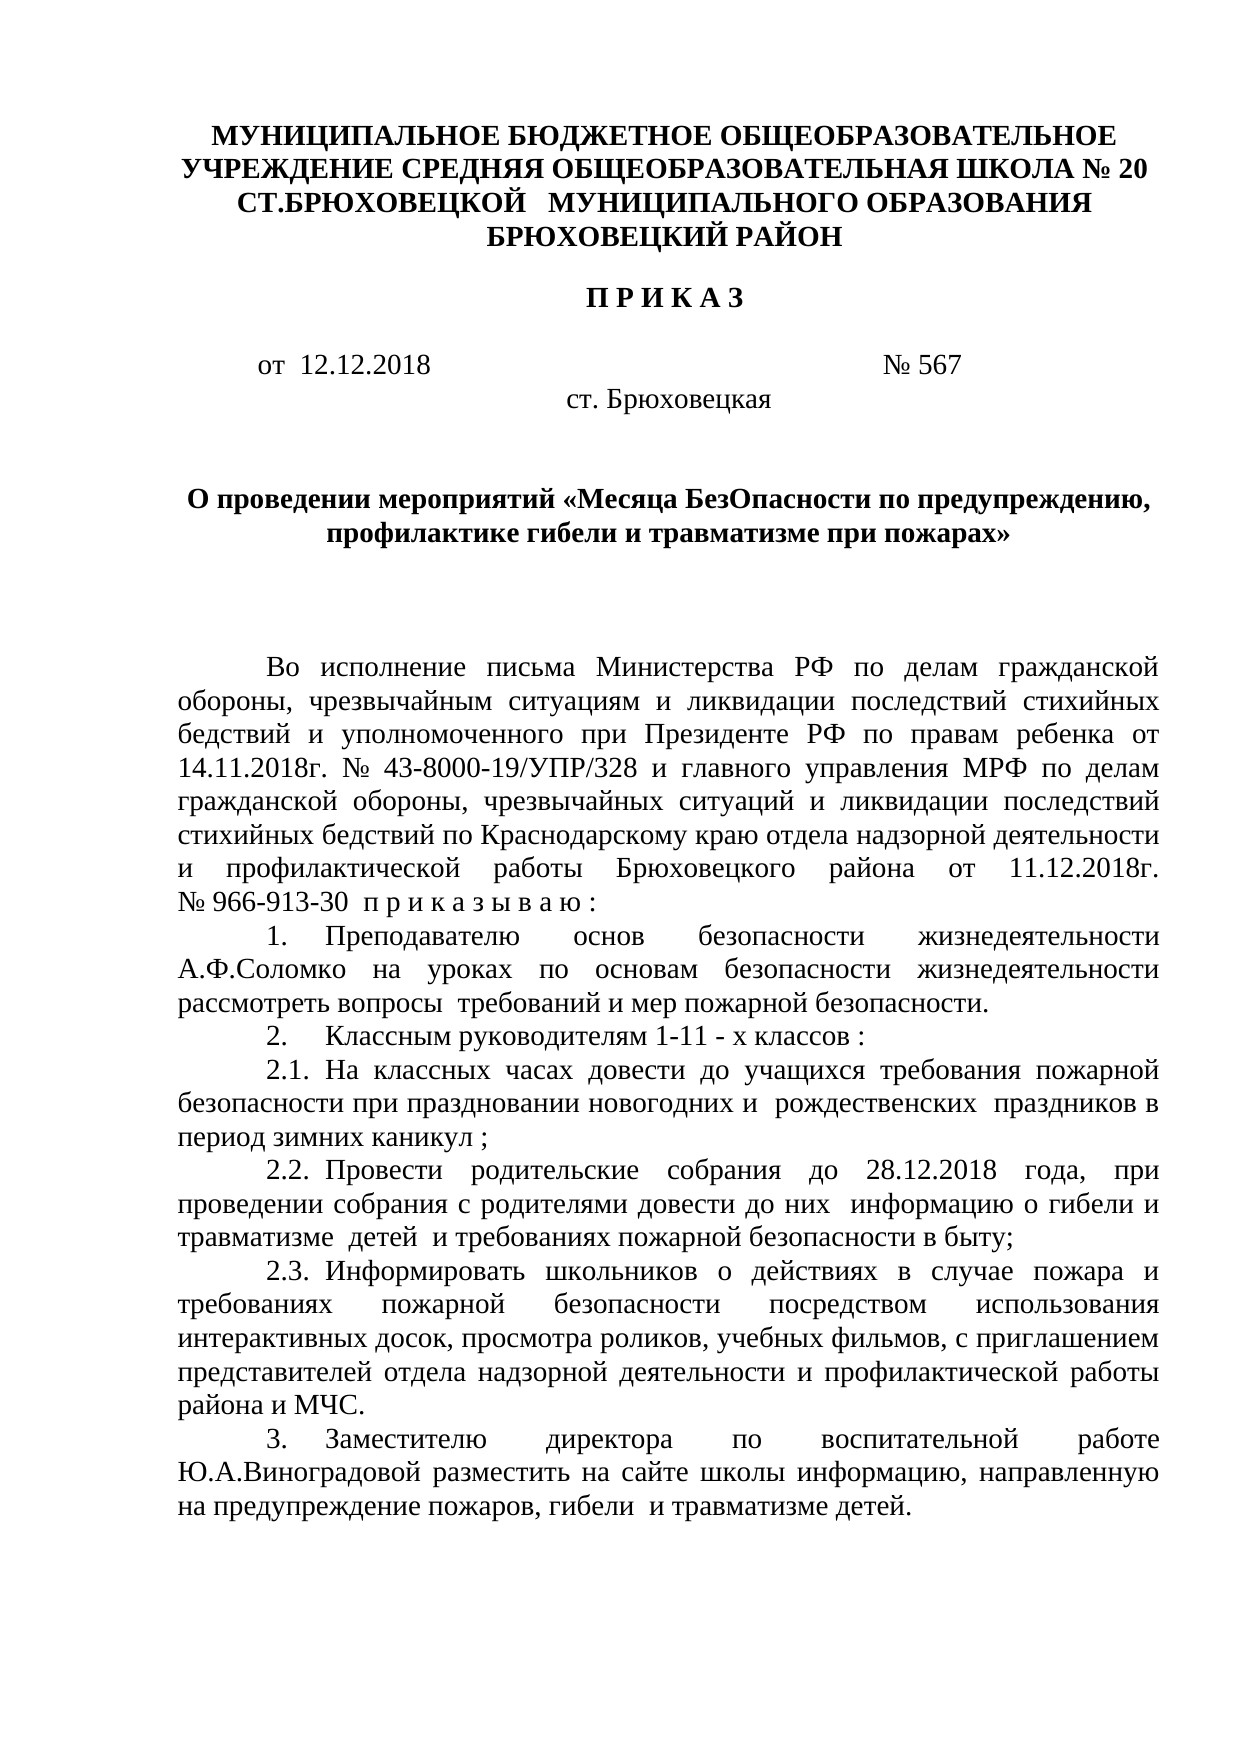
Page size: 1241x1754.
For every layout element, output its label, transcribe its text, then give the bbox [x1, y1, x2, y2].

list Классным руководителям 1-11 - х классов : [177, 1018, 1160, 1052]
text БРЮХОВЕЦКИЙ РАЙОН [177, 219, 1152, 252]
list На классных часах довести до учащихся требования пожарной безопасности при праздновании новогодних и рождественских праздников в период зимних каникул ; [177, 1052, 1160, 1152]
list Преподавателю основ безопасности жизнедеятельности А.Ф.Соломко на уроках по основам безопасности жизнедеятельности рассмотреть вопросы требований и мер пожарной безопасности. [177, 918, 1160, 1018]
list Провести родительские собрания до 28.12.2018 года, при проведении собрания с родителями довести до них информацию о гибели и травматизме детей и требованиях пожарной безопасности в быту; [177, 1152, 1160, 1253]
text МУНИЦИПАЛЬНОЕ БЮДЖЕТНОЕ ОБЩЕОБРАЗОВАТЕЛЬНОЕ [177, 118, 1152, 152]
list Информировать школьников о действиях в случае пожара и требованиях пожарной безопасности посредством использования интерактивных досок, просмотра роликов, учебных фильмов, с приглашением представителей отдела надзорной деятельности и профилактической работы района и МЧС. [177, 1253, 1160, 1421]
text П Р И К А З [177, 280, 1152, 314]
text УЧРЕЖДЕНИЕ СРЕДНЯЯ ОБЩЕОБРАЗОВАТЕЛЬНАЯ ШКОЛА № 20 СТ.БРЮХОВЕЦКОЙ МУНИЦИПАЛЬНОГО ОБРАЗОВАНИЯ [177, 152, 1152, 219]
text О проведении мероприятий «Месяца БезОпасности по предупреждению, профилактике гибели и травматизме при пожарах» [177, 482, 1160, 549]
text Во исполнение письма Министерства РФ по делам гражданской обороны, чрезвычайным ситуациям и ликвидации последствий стихийных бедствий и уполномоченного при Президенте РФ по правам ребенка от 14.11.2018г. № 43-8000-19/УПР/328 и главного управления МРФ по делам гражданской обороны, чрезвычайных ситуаций и ликвидации последствий стихийных бедствий по Краснодарскому краю отдела надзорной деятельности и профилактической работы Брюховецкого района от 11.12.2018г. № 966-913-30 п р и к а з ы в а ю : [177, 649, 1160, 918]
text от 12.12.2018 № 567 [177, 347, 1152, 381]
text ст. Брюховецкая [177, 381, 1160, 414]
list Заместителю директора по воспитательной работе Ю.А.Виноградовой разместить на сайте школы информацию, направленную на предупреждение пожаров, гибели и травматизме детей. [177, 1421, 1160, 1521]
